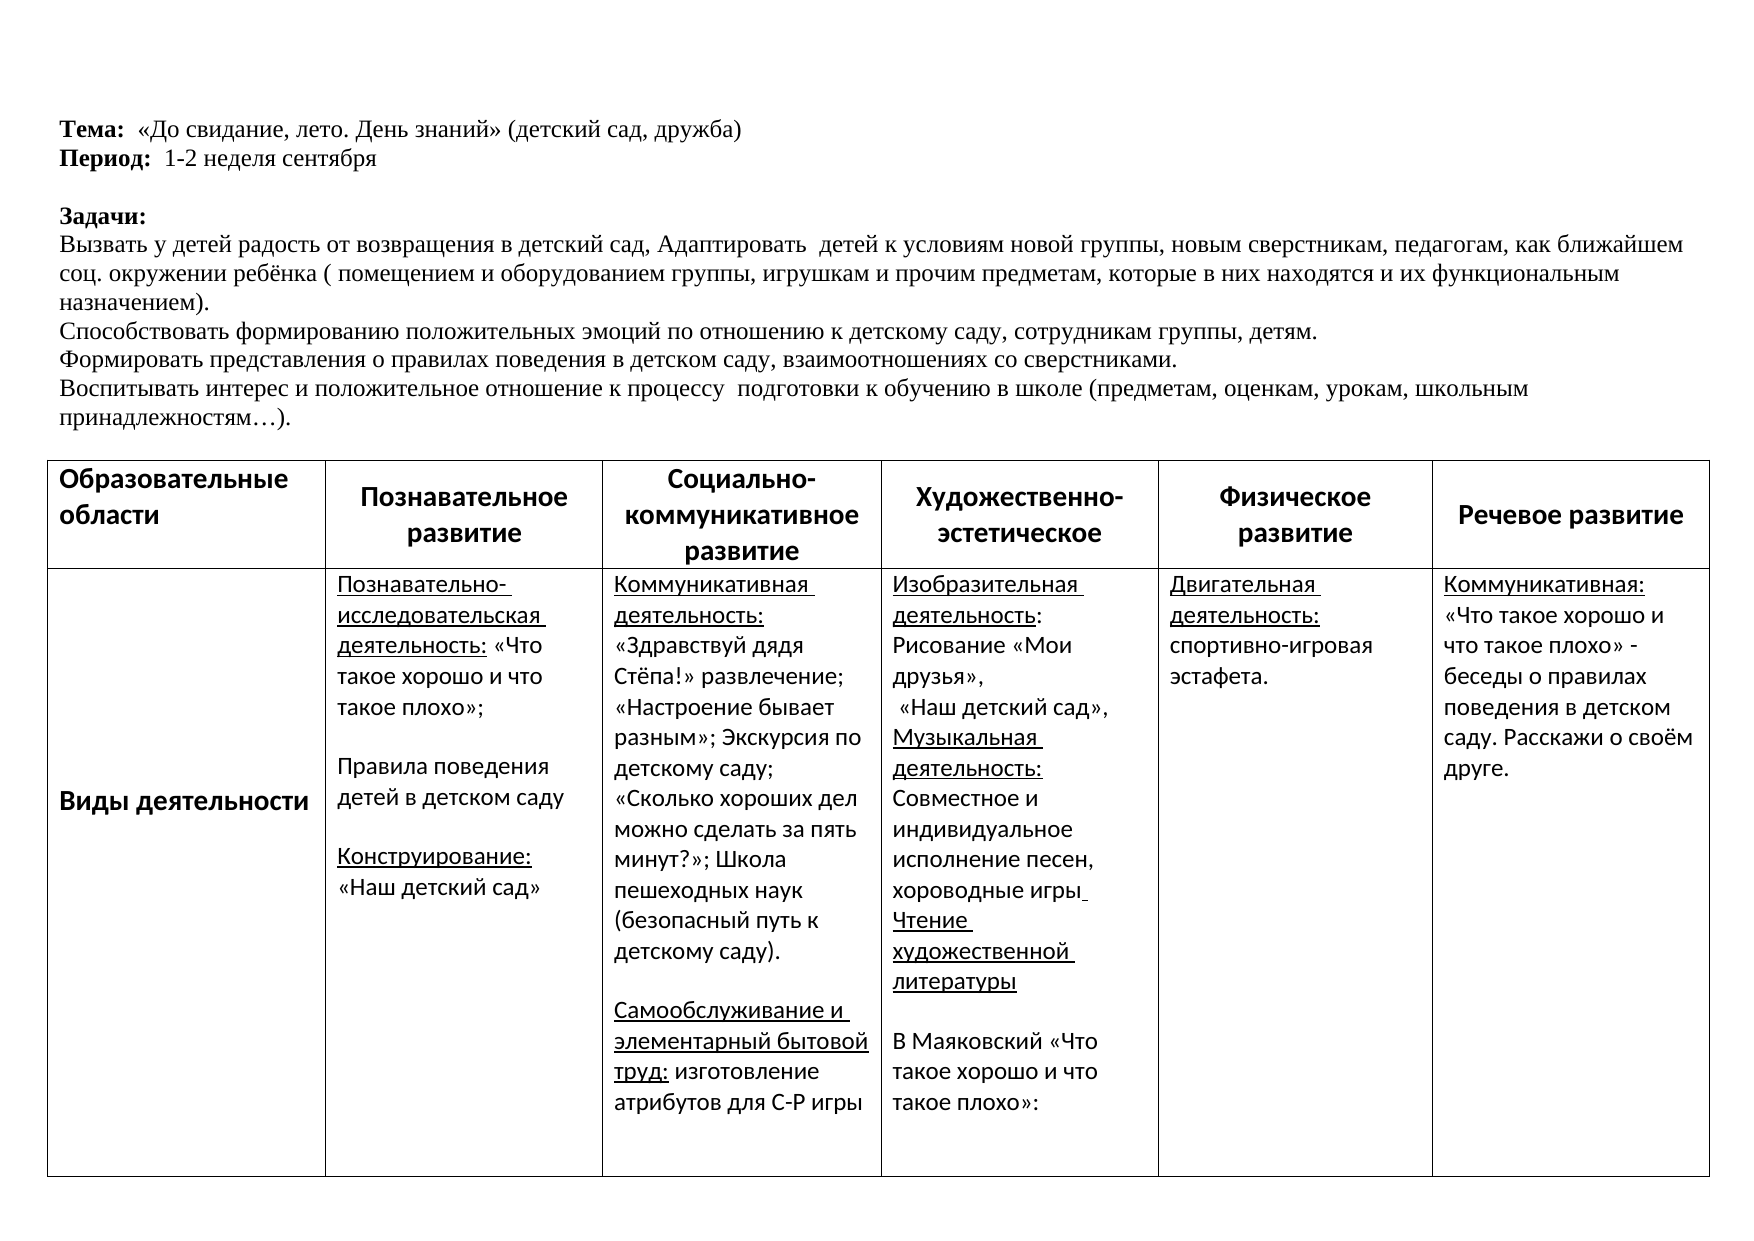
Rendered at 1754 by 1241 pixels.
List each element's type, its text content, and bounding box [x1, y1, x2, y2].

table_cell Коммуникативная: «Что такое хорошо и что такое плохо» - беседы о правилах поведения в детском саду. Расскажи о своём друге. [1433, 569, 1709, 1176]
text Формировать представления о правилах поведения в детском саду, взаимоотношениях со сверстниками. [59, 344, 1698, 373]
text Вызвать у детей радость от возвращения в детский сад, Адаптировать детей к условиям новой группы, новым сверстникам, педагогам, как ближайшем соц. окружении ребёнка ( помещением и оборудованием группы, игрушкам и прочим предметам, которые в них находятся и их функциональным назначением). [59, 229, 1698, 316]
text Период: 1-2 неделя сентября [59, 143, 1698, 172]
table_header Социально-коммуникативное развитие [603, 461, 881, 567]
table_cell Познавательно- исследовательская деятельность: «Что такое хорошо и что такое плохо»; Правила поведения детей в детском саду Конструирование: «Наш детский сад» [326, 569, 602, 1176]
text Тема: «До свидание, лето. День знаний» (детский сад, дружба) [59, 114, 1698, 143]
text Задачи: [59, 201, 1698, 229]
table_cell Двигательная деятельность: спортивно-игровая эстафета. [1159, 569, 1432, 1176]
text Воспитывать интерес и положительное отношение к процессу подготовки к обучению в школе (предметам, оценкам, урокам, школьным принадлежностям…). [59, 373, 1698, 431]
table_header Образовательные области [48, 461, 325, 567]
table_header Физическое развитие [1159, 461, 1432, 567]
table_cell Изобразительная деятельность: Рисование «Мои друзья», «Наш детский сад», Музыкальная деятельность: Совместное и индивидуальное исполнение песен, хороводные игры Чтение художественной литературы В Маяковский «Что такое хорошо и что такое плохо»: [882, 569, 1158, 1176]
text Способствовать формированию положительных эмоций по отношению к детскому саду, сотрудникам группы, детям. [59, 316, 1698, 344]
table_header Художественно-эстетическое [882, 461, 1158, 567]
table_header Познавательное развитие [326, 461, 602, 567]
table_cell Коммуникативная деятельность: «Здравствуй дядя Стёпа!» развлечение; «Настроение бывает разным»; Экскурсия по детскому саду; «Сколько хороших дел можно сделать за пять минут?»; Школа пешеходных наук (безопасный путь к детскому саду). Самообслуживание и элементарный бытовой труд: изготовление атрибутов для С-Р игры [603, 569, 881, 1176]
table_cell Виды деятельности [48, 569, 325, 1176]
table_header Речевое развитие [1433, 461, 1709, 567]
